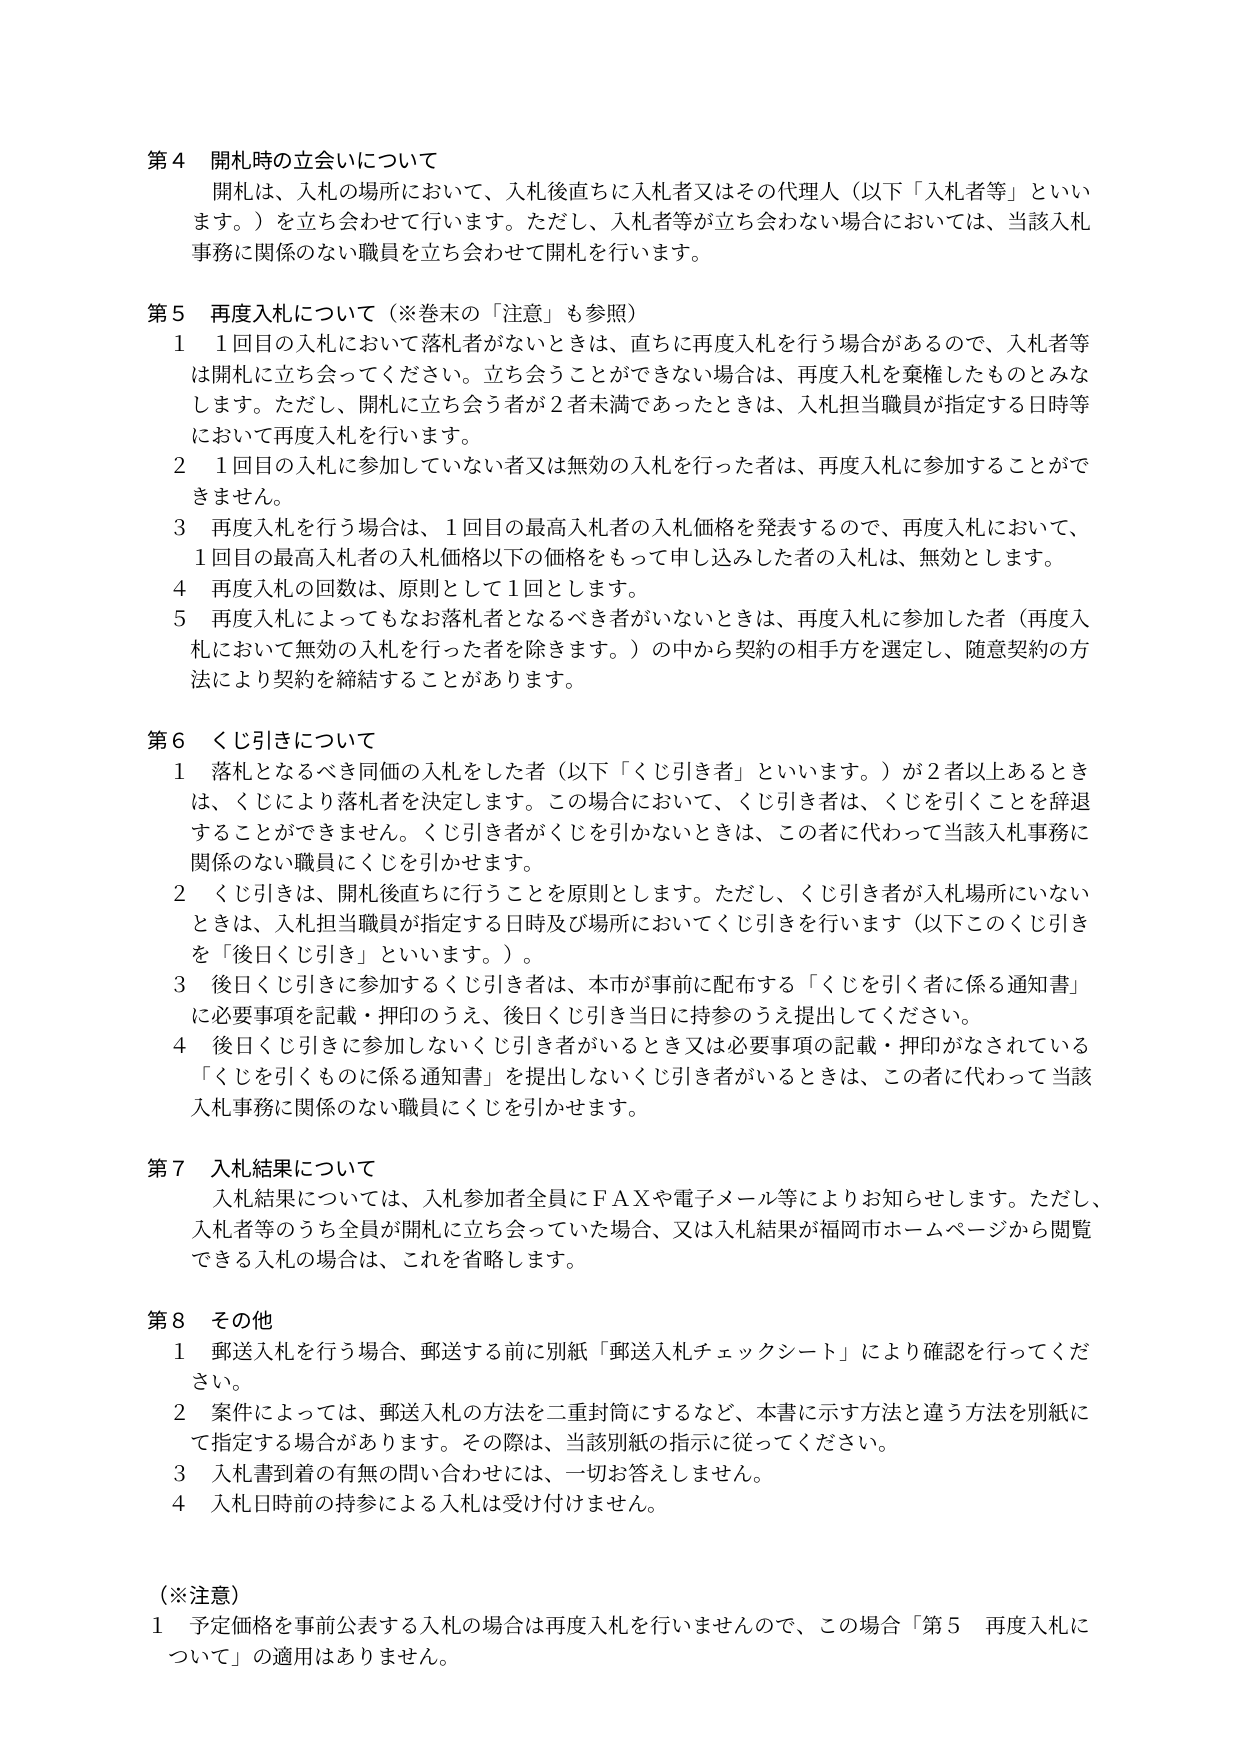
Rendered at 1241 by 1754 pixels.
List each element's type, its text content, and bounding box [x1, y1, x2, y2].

text ５ 再度入札によってもなお落札者となるべき者がいないときは、再度入札に参加した者（再度入札において無効の入札を行った者を除きます。）の中から契約の相手方を選定し、随意契約の方法により契約を締結することがあります。 [169, 602, 1092, 694]
text ２ 案件によっては、郵送入札の方法を二重封筒にするなど、本書に示す方法と違う方法を別紙にて指定する場合があります。その際は、当該別紙の指示に従ってください。 [169, 1396, 1092, 1457]
text １ 落札となるべき同価の入札をした者（以下「くじ引き者」といいます。）が２者以上あるときは、くじにより落札者を決定します。この場合において、くじ引き者は、くじを引くことを辞退することができません。くじ引き者がくじを引かないときは、この者に代わって当該入札事務に関係のない職員にくじを引かせます。 [169, 755, 1092, 877]
text 入札結果については、入札参加者全員にＦＡＸや電子メール等によりお知らせします。ただし、入札者等のうち全員が開札に立ち会っていた場合、又は入札結果が福岡市ホームページから閲覧できる入札の場合は、これを省略します。 [191, 1182, 1092, 1274]
text ３ 再度入札を行う場合は、１回目の最高入札者の入札価格を発表するので、再度入札において、１回目の最高入札者の入札価格以下の価格をもって申し込みした者の入札は、無効とします。 [169, 511, 1092, 572]
text １ 郵送入札を行う場合、郵送する前に別紙「郵送入札チェックシート」により確認を行ってください。 [169, 1335, 1092, 1396]
text 第４ 開札時の立会いについて [148, 144, 1092, 175]
text 第６ くじ引きについて [148, 724, 1092, 755]
text 開札は、入札の場所において、入札後直ちに入札者又はその代理人（以下「入札者等」といいます。）を立ち会わせて行います。ただし、入札者等が立ち会わない場合においては、当該入札事務に関係のない職員を立ち会わせて開札を行います。 [191, 175, 1092, 267]
text ４ 再度入札の回数は、原則として１回とします。 [169, 572, 1092, 602]
text 第７ 入札結果について [148, 1152, 1092, 1182]
text 第５ 再度入札について（※巻末の「注意」も参照） [148, 297, 1092, 328]
text ３ 後日くじ引きに参加するくじ引き者は、本市が事前に配布する「くじを引く者に係る通知書」に必要事項を記載・押印のうえ、後日くじ引き当日に持参のうえ提出してください。 [169, 968, 1092, 1029]
text １ 予定価格を事前公表する入札の場合は再度入札を行いませんので、この場合「第５ 再度入札について」の適用はありません。 [148, 1609, 1092, 1671]
text ３ 入札書到着の有無の問い合わせには、一切お答えしません。 [169, 1457, 1092, 1487]
text ４ 後日くじ引きに参加しないくじ引き者がいるとき又は必要事項の記載・押印がなされている「くじを引くものに係る通知書」を提出しないくじ引き者がいるときは、この者に代わって当該入札事務に関係のない職員にくじを引かせます。 [169, 1029, 1092, 1121]
text 第８ その他 [148, 1304, 1092, 1335]
text ２ くじ引きは、開札後直ちに行うことを原則とします。ただし、くじ引き者が入札場所にいないときは、入札担当職員が指定する日時及び場所においてくじ引きを行います（以下このくじ引きを「後日くじ引き」といいます。）。 [169, 877, 1092, 968]
text １ １回目の入札において落札者がないときは、直ちに再度入札を行う場合があるので、入札者等は開札に立ち会ってください。立ち会うことができない場合は、再度入札を棄権したものとみなします。ただし、開札に立ち会う者が２者未満であったときは、入札担当職員が指定する日時等において再度入札を行います。 [169, 328, 1092, 450]
text ４ 入札日時前の持参による入札は受け付けません。 [148, 1487, 1092, 1518]
text （※注意） [148, 1579, 1092, 1609]
text ２ １回目の入札に参加していない者又は無効の入札を行った者は、再度入札に参加することができません。 [169, 450, 1092, 511]
